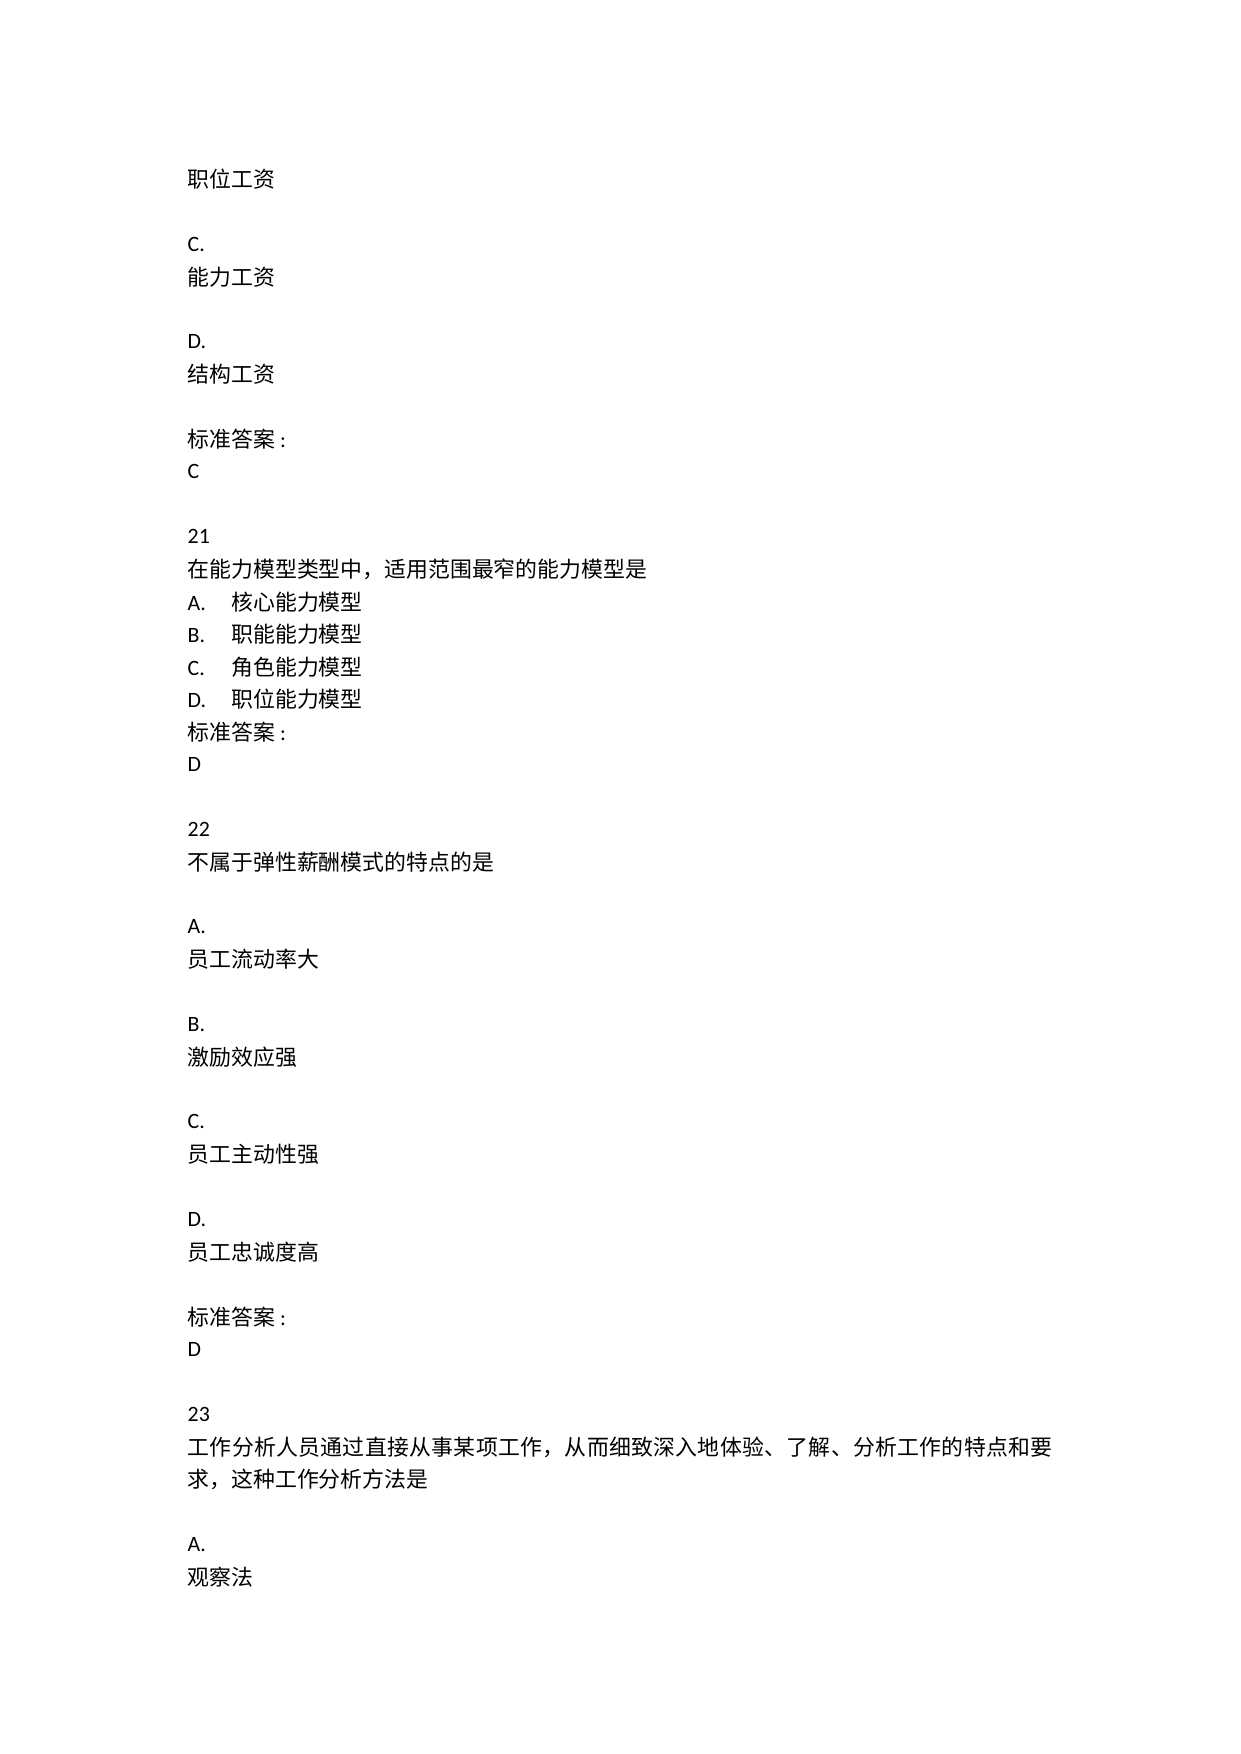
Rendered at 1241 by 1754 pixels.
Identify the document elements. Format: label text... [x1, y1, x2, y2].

text 员工忠诚度高 [187, 1234, 1053, 1267]
text 23 [187, 1397, 1053, 1429]
text A. 核心能力模型 [187, 584, 1053, 617]
text D [187, 747, 1053, 779]
text 职位工资 [187, 162, 1053, 194]
text 结构工资 [187, 357, 1053, 389]
text 标准答案 : [187, 422, 1053, 454]
text C. [187, 227, 1053, 259]
text B. 职能能力模型 [187, 617, 1053, 649]
text D. 职位能力模型 [187, 682, 1053, 714]
text A. [187, 909, 1053, 942]
text D. [187, 1202, 1053, 1234]
text 观察法 [187, 1559, 1053, 1592]
text C. [187, 1104, 1053, 1137]
text 标准答案 : [187, 714, 1053, 747]
text 22 [187, 812, 1053, 844]
text D. [187, 324, 1053, 357]
text 标准答案 : [187, 1299, 1053, 1332]
text C. 角色能力模型 [187, 649, 1053, 682]
text B. [187, 1007, 1053, 1039]
text D [187, 1332, 1053, 1364]
text C [187, 454, 1053, 487]
text 在能力模型类型中，适用范围最窄的能力模型是 [187, 552, 1053, 584]
text 不属于弹性薪酬模式的特点的是 [187, 844, 1053, 877]
text 员工流动率大 [187, 942, 1053, 974]
text 21 [187, 519, 1053, 552]
text 能力工资 [187, 259, 1053, 292]
text 工作分析人员通过直接从事某项工作，从而细致深入地体验、了解、分析工作的特点和要求，这种工作分析方法是 [187, 1429, 1053, 1494]
text A. [187, 1527, 1053, 1559]
text 激励效应强 [187, 1039, 1053, 1072]
text 员工主动性强 [187, 1137, 1053, 1169]
